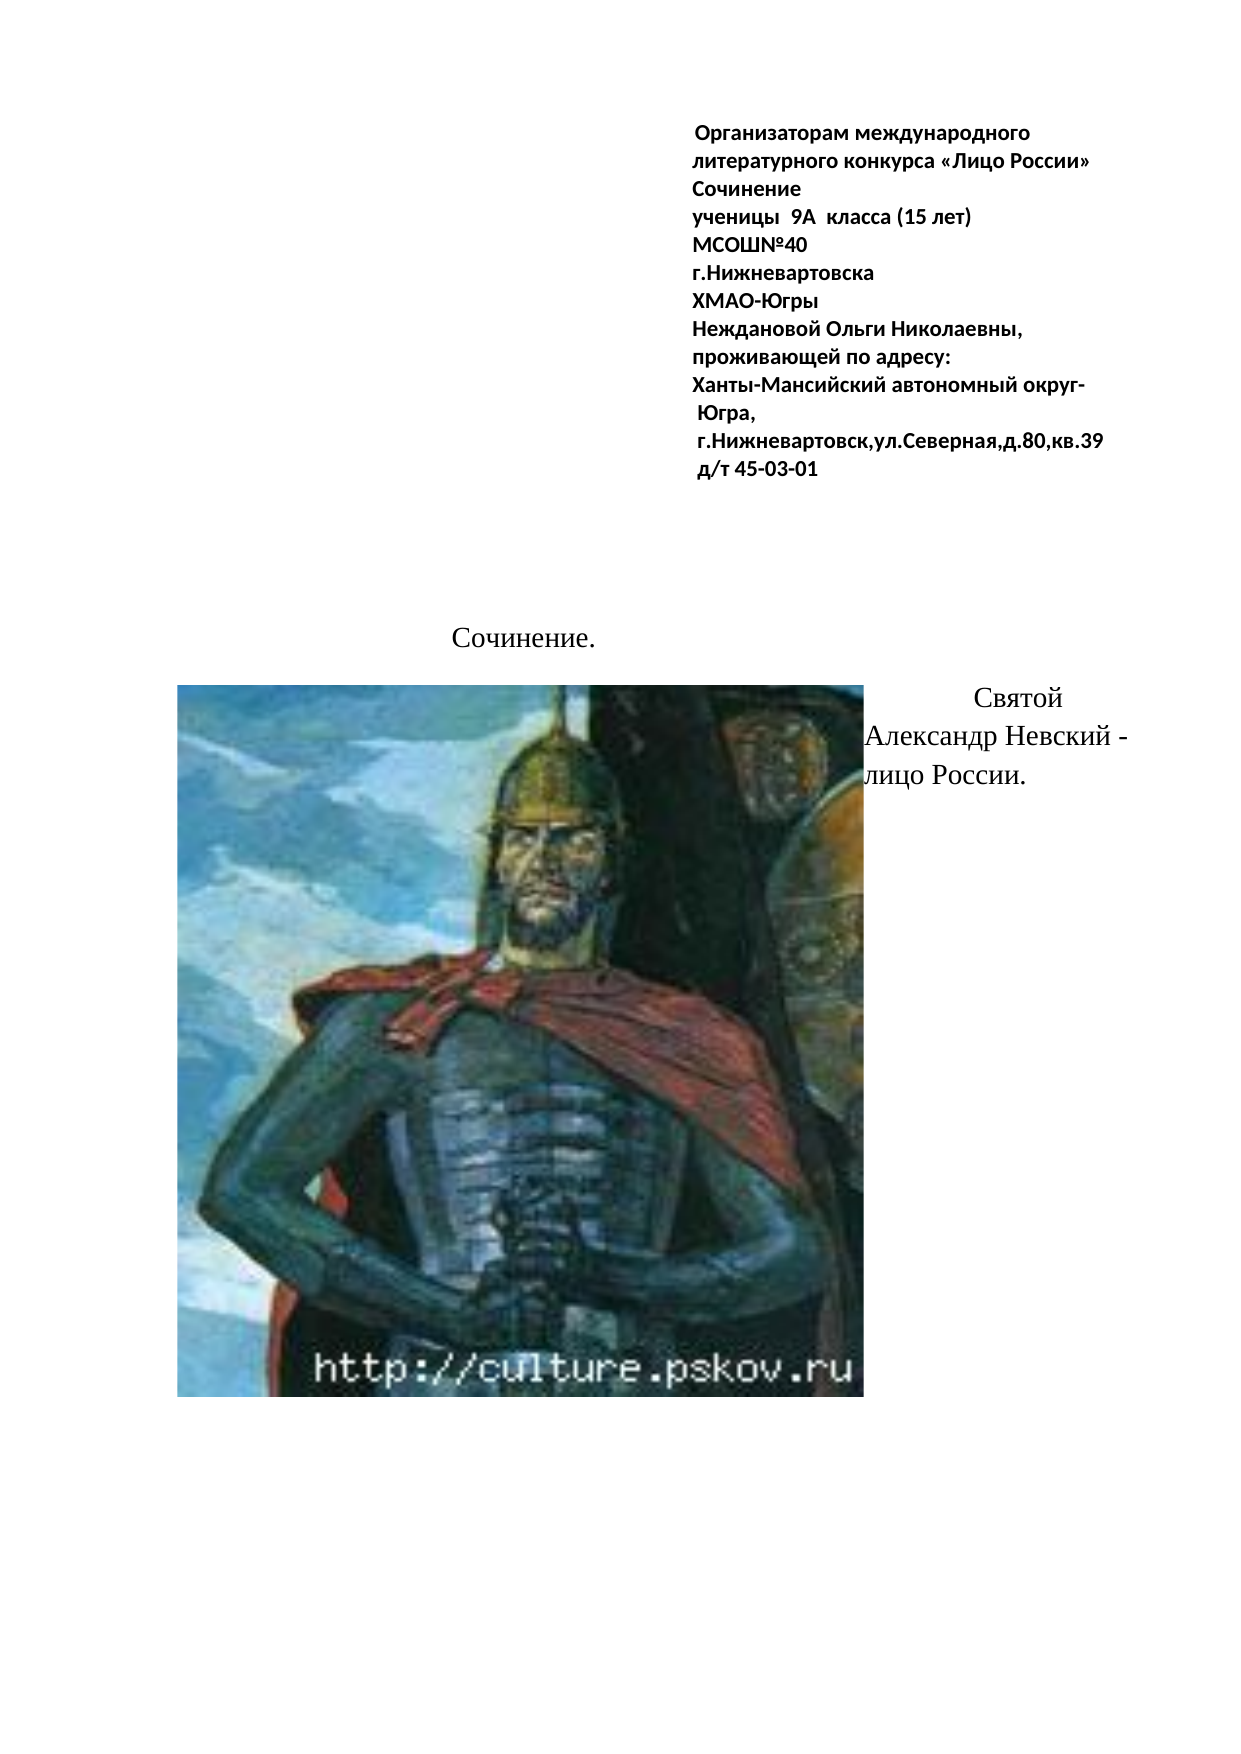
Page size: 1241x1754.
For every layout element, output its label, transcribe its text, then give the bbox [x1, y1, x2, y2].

text ХМАО-Югры [177, 286, 1152, 314]
text ученицы 9А класса (15 лет) [177, 202, 1152, 230]
text г.Нижневартовск,ул.Северная,д.80,кв.39 [177, 426, 1152, 454]
text Организаторам международного [177, 118, 1152, 146]
text литературного конкурса «Лицо России» [177, 146, 1152, 174]
text Сочинение. [177, 621, 1152, 654]
text д/т 45-03-01 [177, 454, 1152, 482]
text г.Нижневартовска [177, 258, 1152, 286]
text проживающей по адресу: [177, 342, 1152, 370]
text Неждановой Ольги Николаевны, [177, 314, 1152, 342]
text Югра, [177, 398, 1152, 426]
picture [177, 685, 864, 1397]
text МСОШ№40 [177, 230, 1152, 258]
text Ханты-Мансийский автономный округ- [177, 370, 1152, 398]
text Святой Александр Невский - лицо России. [177, 680, 1152, 791]
text Сочинение [177, 174, 1152, 202]
